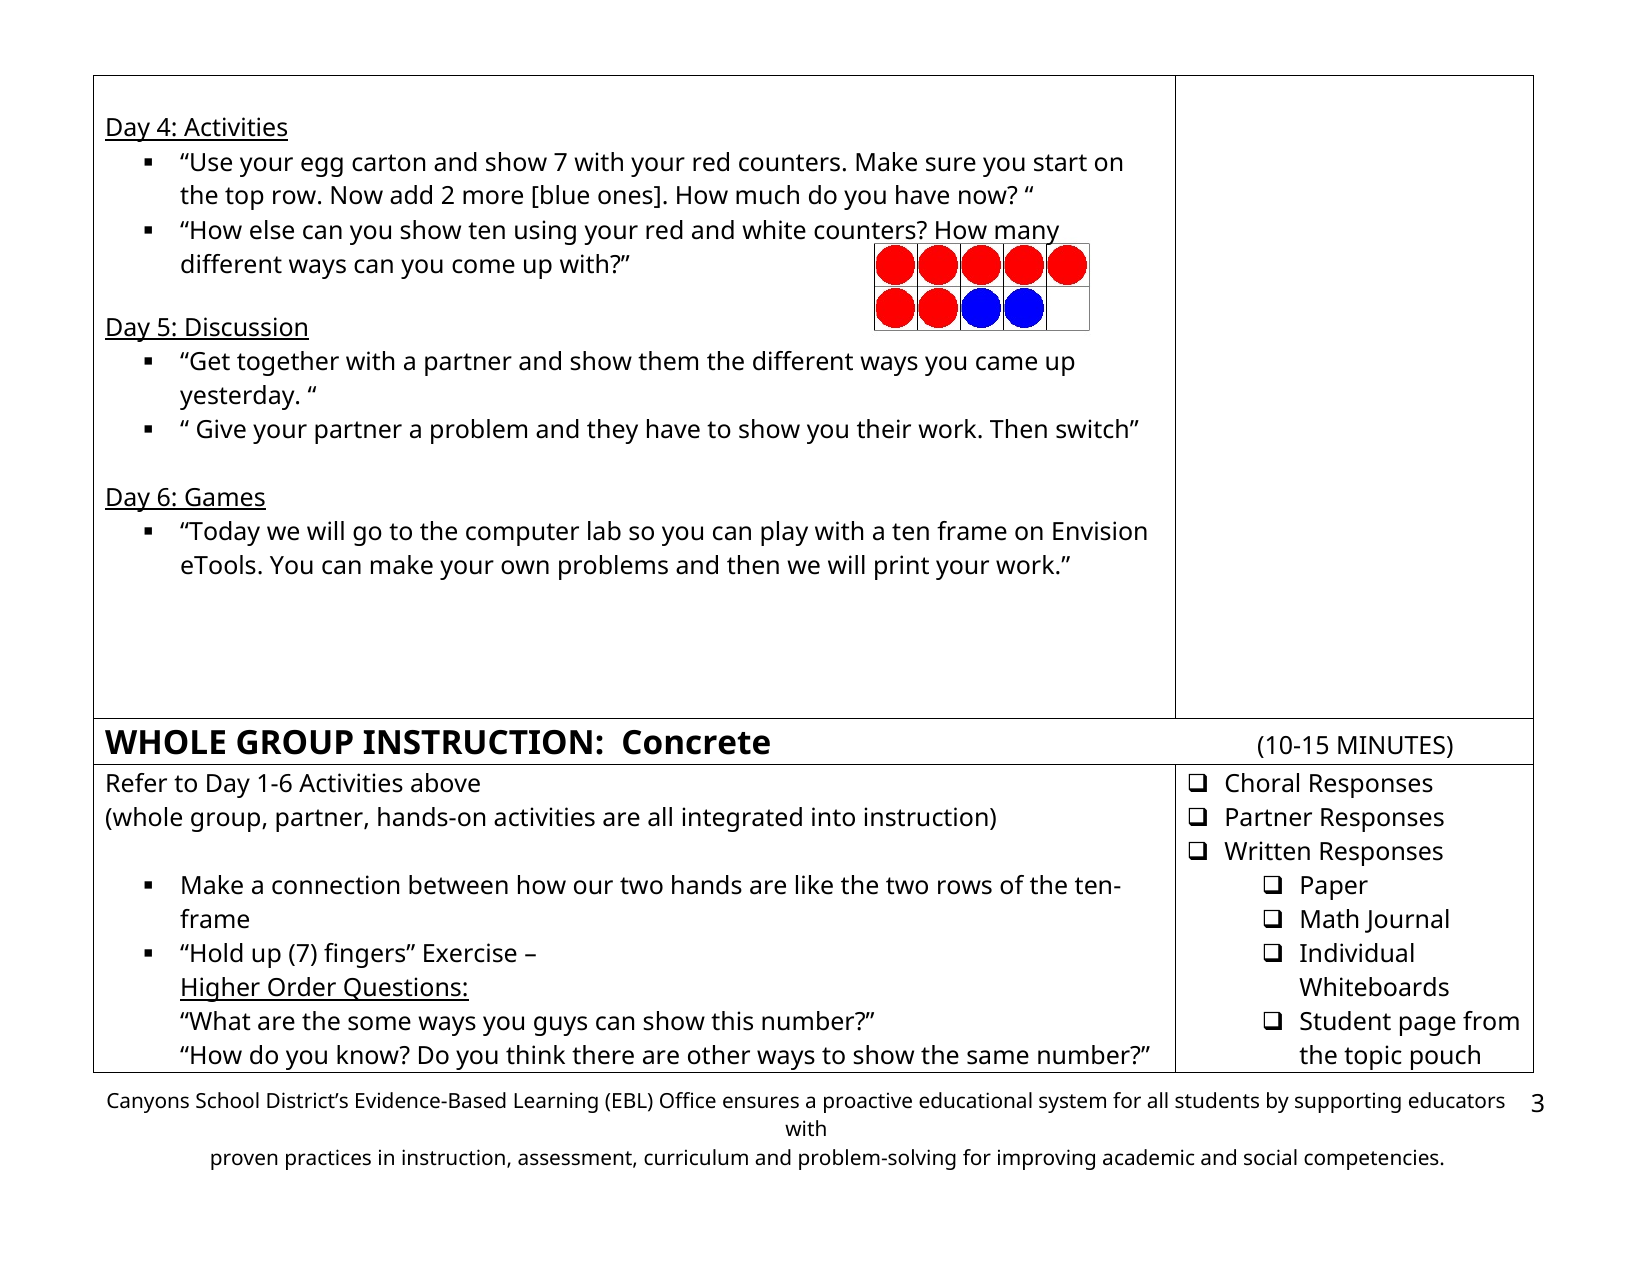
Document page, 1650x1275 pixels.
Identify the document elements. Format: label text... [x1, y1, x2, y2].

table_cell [1176, 76, 1533, 718]
table_cell WHOLE GROUP INSTRUCTION: Concrete (10-15 MINUTES) [94, 719, 1533, 764]
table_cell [94, 76, 1175, 718]
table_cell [1176, 765, 1533, 1072]
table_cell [94, 765, 1175, 1072]
